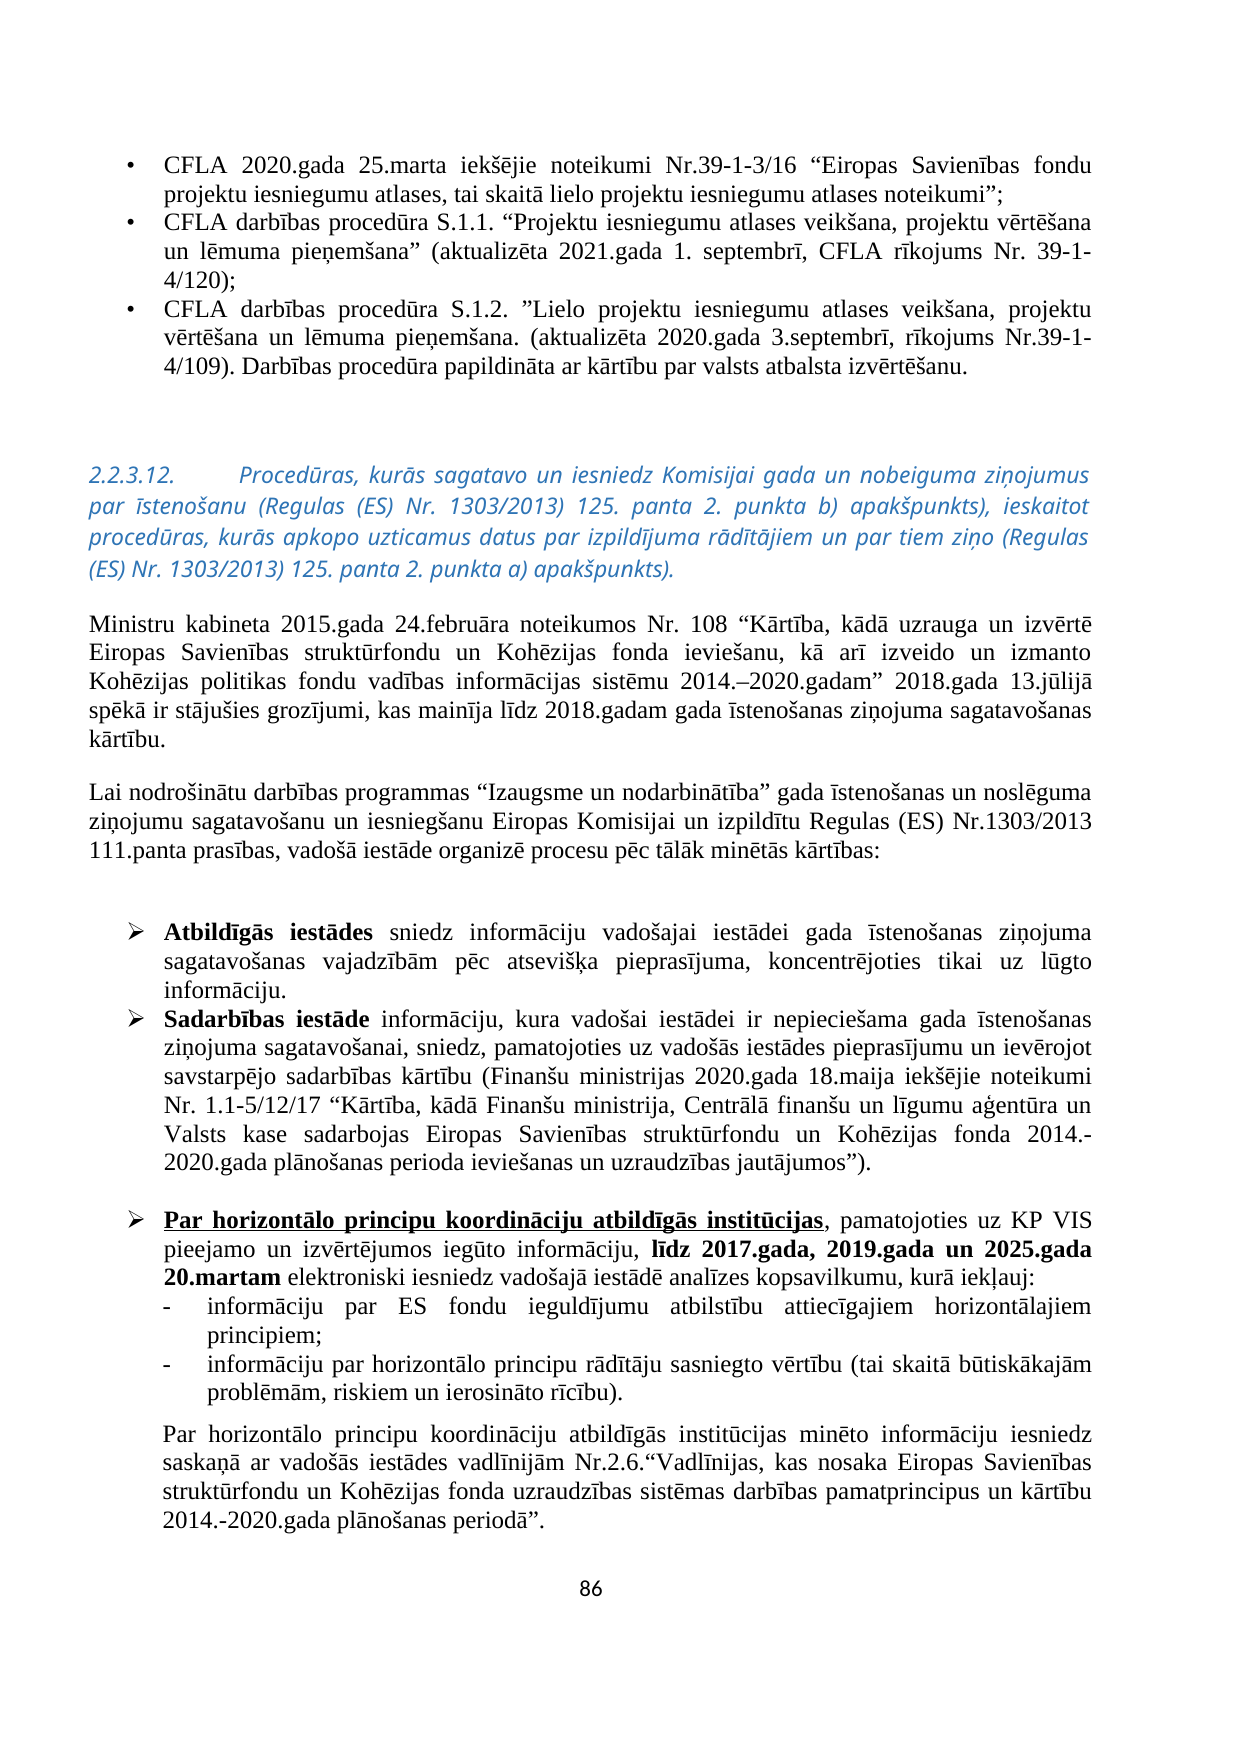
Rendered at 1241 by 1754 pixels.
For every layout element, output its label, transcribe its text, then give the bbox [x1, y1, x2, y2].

list CFLA darbības procedūra S.1.2. ”Lielo projektu iesniegumu atlases veikšana, projektu vērtēšana un lēmuma pieņemšana. (aktualizēta 2020.gada 3.septembrī, rīkojums Nr.39-1-4/109). Darbības procedūra papildināta ar kārtību par valsts atbalsta izvērtēšanu. [126, 294, 1093, 380]
list CFLA darbības procedūra S.1.1. “Projektu iesniegumu atlases veikšana, projektu vērtēšana un lēmuma pieņemšana” (aktualizēta 2021.gada 1. septembrī, CFLA rīkojums Nr. 39-1-4/120); [126, 207, 1093, 294]
text Lai nodrošinātu darbības programmas “Izaugsme un nodarbinātība” gada īstenošanas un noslēguma ziņojumu sagatavošanu un iesniegšanu Eiropas Komisijai un izpildītu Regulas (ES) Nr.1303/2013 111.panta prasības, vadošā iestāde organizē procesu pēc tālāk minētās kārtības: [89, 777, 1093, 864]
list Par horizontālo principu koordināciju atbildīgās institūcijas, pamatojoties uz KP VIS pieejamo un izvērtējumos iegūto informāciju, līdz 2017.gada, 2019.gada un 2025.gada 20.martam elektroniski iesniedz vadošajā iestādē analīzes kopsavilkumu, kurā iekļauj: [126, 1205, 1093, 1291]
list informāciju par horizontālo principu rādītāju sasniegto vērtību (tai skaitā būtiskākajām problēmām, riskiem un ierosināto rīcību). [162, 1349, 1093, 1406]
text Par horizontālo principu koordināciju atbildīgās institūcijas minēto informāciju iesniedz saskaņā ar vadošās iestādes vadlīnijām Nr.2.6.“Vadlīnijas, kas nosaka Eiropas Savienības struktūrfondu un Kohēzijas fonda uzraudzības sistēmas darbības pamatprincipus un kārtību 2014.-2020.gada plānošanas periodā”. [162, 1419, 1093, 1534]
list Sadarbības iestāde informāciju, kura vadošai iestādei ir nepieciešama gada īstenošanas ziņojuma sagatavošanai, sniedz, pamatojoties uz vadošās iestādes pieprasījumu un ievērojot savstarpējo sadarbības kārtību (Finanšu ministrijas 2020.gada 18.maija iekšējie noteikumi Nr. 1.1-5/12/17 “Kārtība, kādā Finanšu ministrija, Centrālā finanšu un līgumu aģentūra un Valsts kase sadarbojas Eiropas Savienības struktūrfondu un Kohēzijas fonda 2014.-2020.gada plānošanas perioda ieviešanas un uzraudzības jautājumos”). [126, 1004, 1093, 1176]
list CFLA 2020.gada 25.marta iekšējie noteikumi Nr.39-1-3/16 “Eiropas Savienības fondu projektu iesniegumu atlases, tai skaitā lielo projektu iesniegumu atlases noteikumi”; [126, 150, 1093, 207]
list informāciju par ES fondu ieguldījumu atbilstību attiecīgajiem horizontālajiem principiem; [162, 1291, 1093, 1349]
list Atbildīgās iestādes sniedz informāciju vadošajai iestādei gada īstenošanas ziņojuma sagatavošanas vajadzībām pēc atsevišķa pieprasījuma, koncentrējoties tikai uz lūgto informāciju. [126, 917, 1093, 1004]
text Ministru kabineta 2015.gada 24.februāra noteikumos Nr. 108 “Kārtība, kādā uzrauga un izvērtē Eiropas Savienības struktūrfondu un Kohēzijas fonda ieviešanu, kā arī izveido un izmanto Kohēzijas politikas fondu vadības informācijas sistēmu 2014.–2020.gadam” 2018.gada 13.jūlijā spēkā ir stājušies grozījumi, kas mainīja līdz 2018.gadam gada īstenošanas ziņojuma sagatavošanas kārtību. [89, 609, 1093, 752]
subtitle 2.2.3.12. Procedūras, kurās sagatavo un iesniedz Komisijai gada un nobeiguma ziņojumus par īstenošanu (Regulas (ES) Nr. 1303/2013) 125. panta 2. punkta b) apakšpunkts), ieskaitot procedūras, kurās apkopo uzticamus datus par izpildījuma rādītājiem un par tiem ziņo (Regulas (ES) Nr. 1303/2013) 125. panta 2. punkta a) apakšpunkts). [89, 459, 1093, 584]
